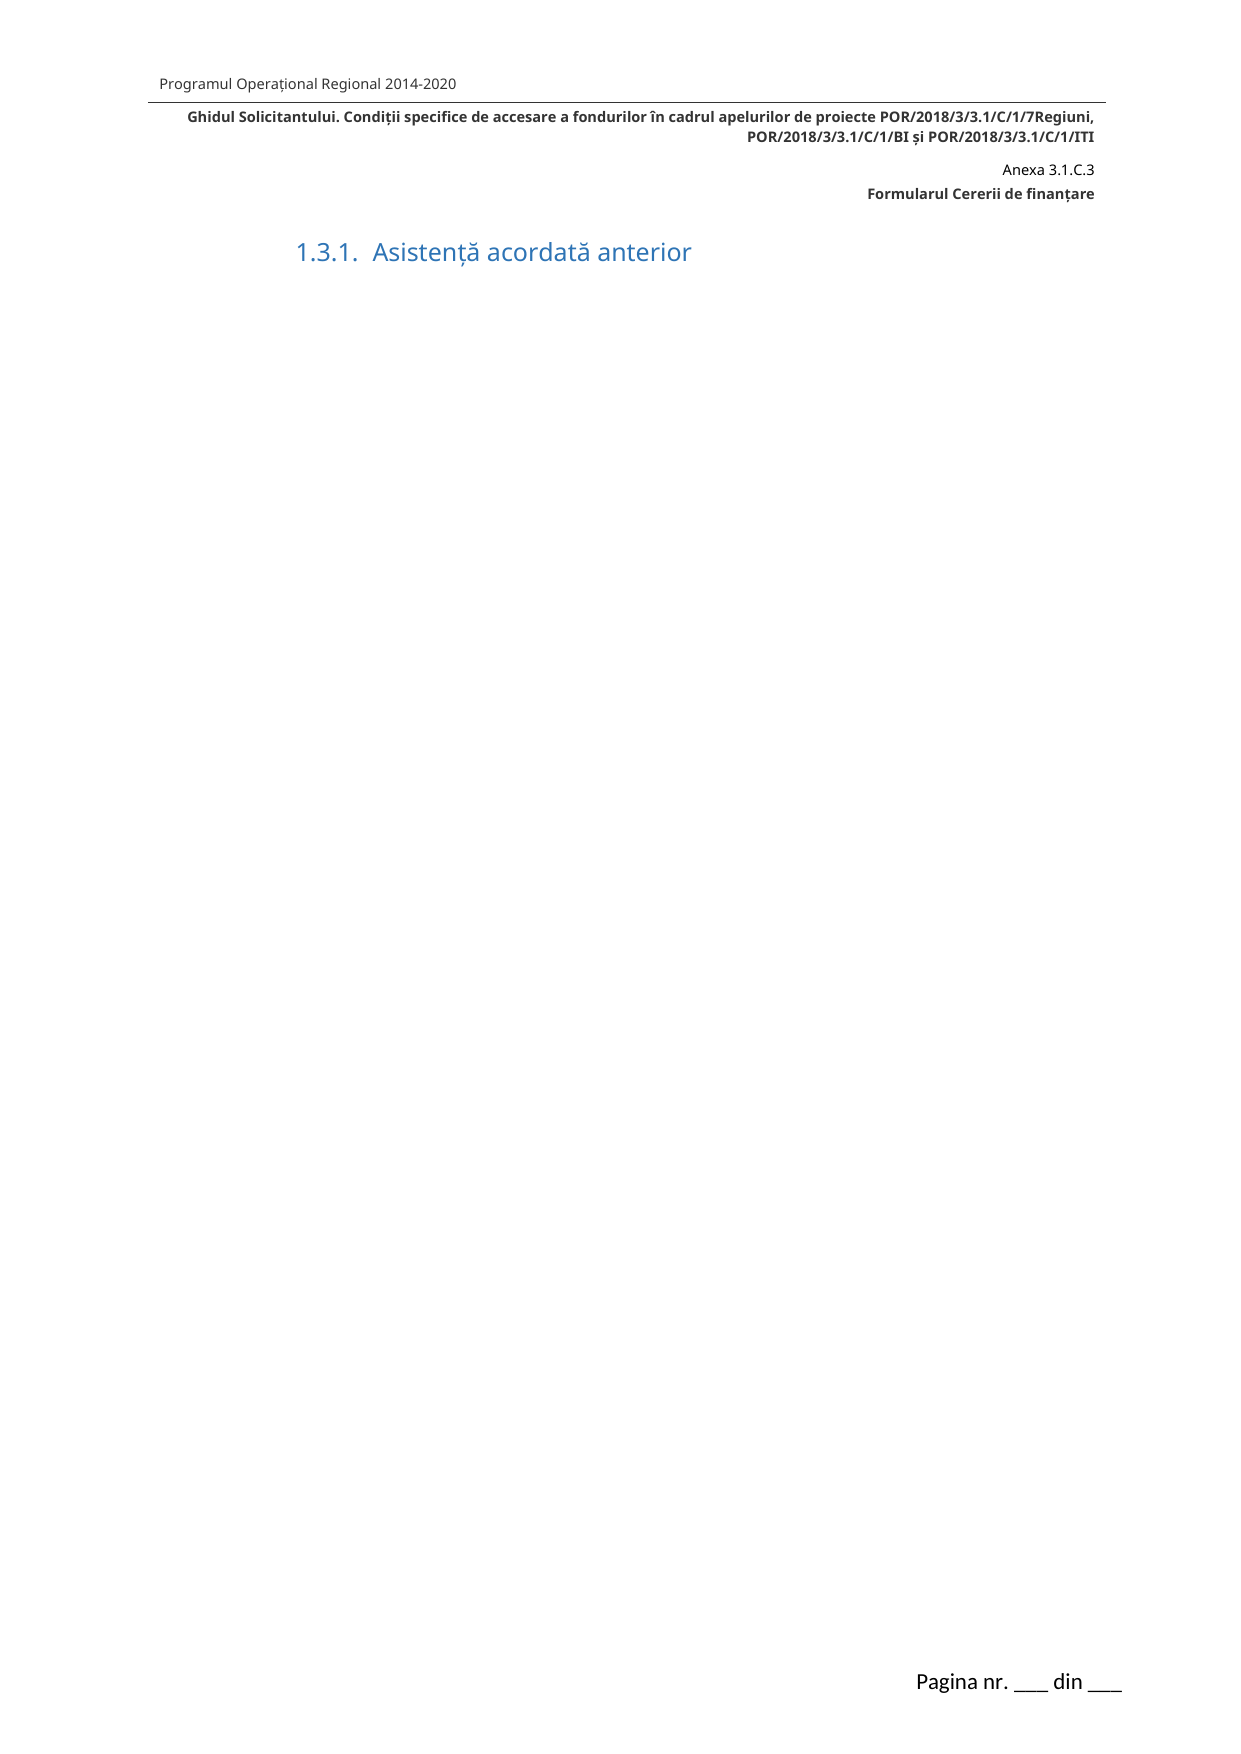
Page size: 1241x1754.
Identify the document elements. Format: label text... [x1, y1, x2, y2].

subtitle Asistență acordată anterior [295, 234, 1122, 269]
